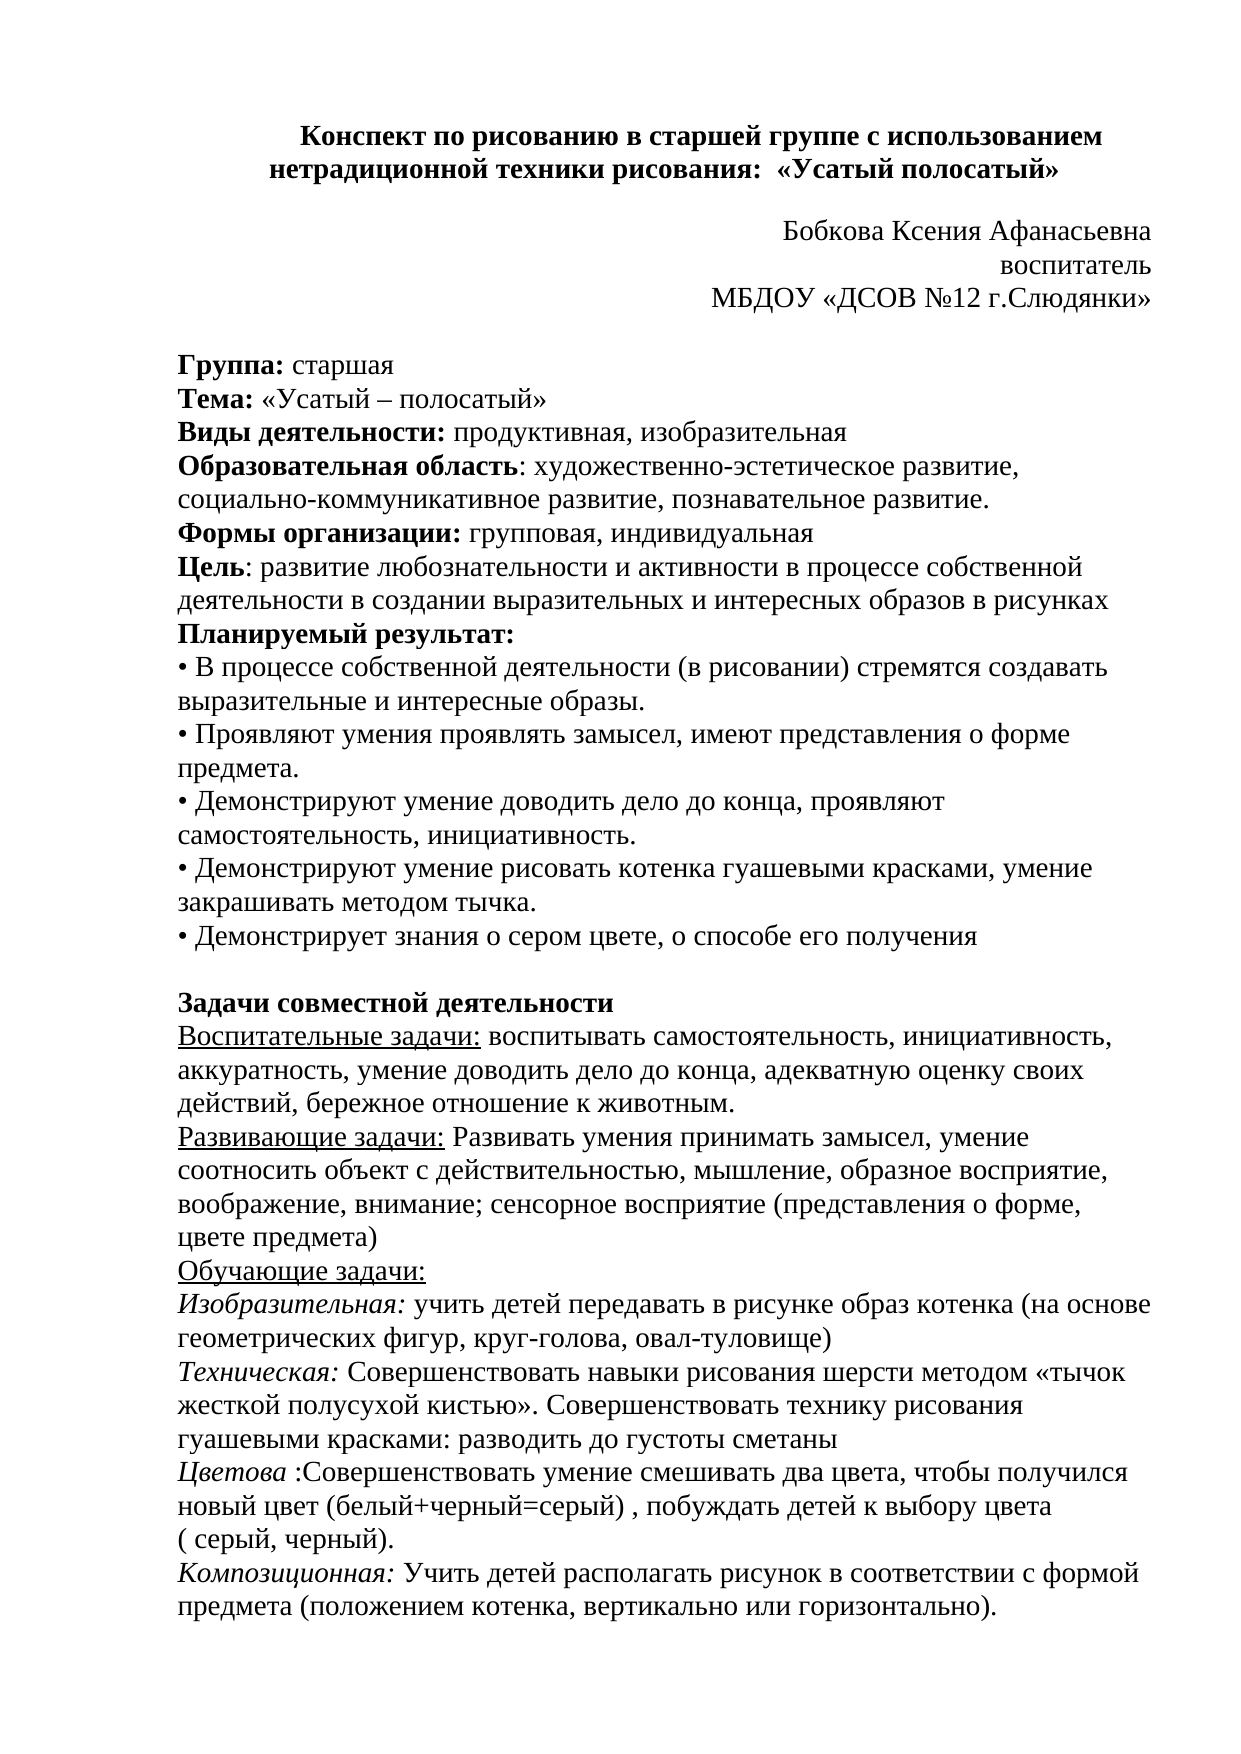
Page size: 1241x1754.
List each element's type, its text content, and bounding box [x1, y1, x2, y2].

text МБДОУ «ДСОВ №12 г.Слюдянки» [177, 280, 1152, 314]
text Бобкова Ксения Афанасьевна [177, 213, 1152, 247]
text Конспект по рисованию в старшей группе с использованием нетрадиционной техники рисования: «Усатый полосатый» [177, 118, 1152, 185]
text воспитатель [177, 247, 1152, 280]
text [177, 347, 1152, 1622]
